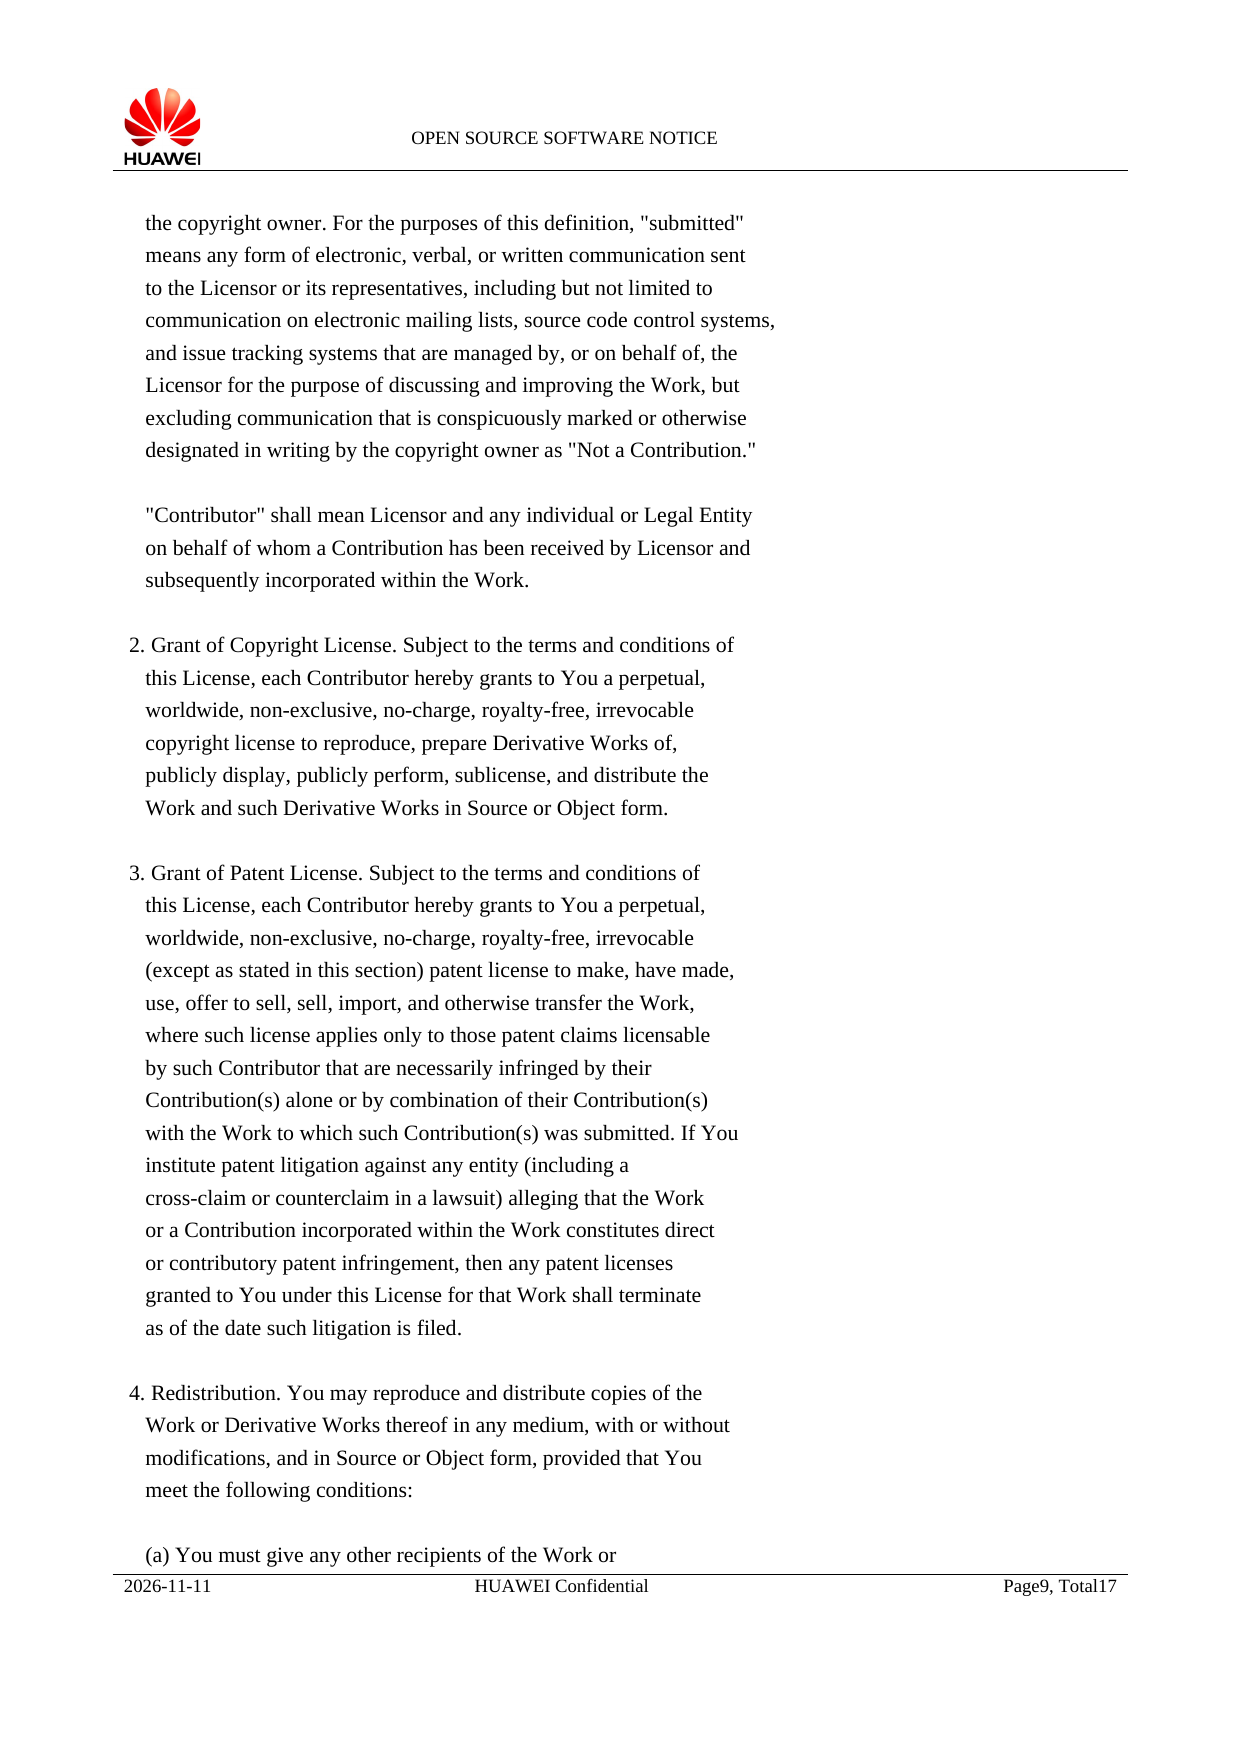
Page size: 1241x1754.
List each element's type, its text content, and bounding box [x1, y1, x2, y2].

picture [124, 88, 201, 165]
